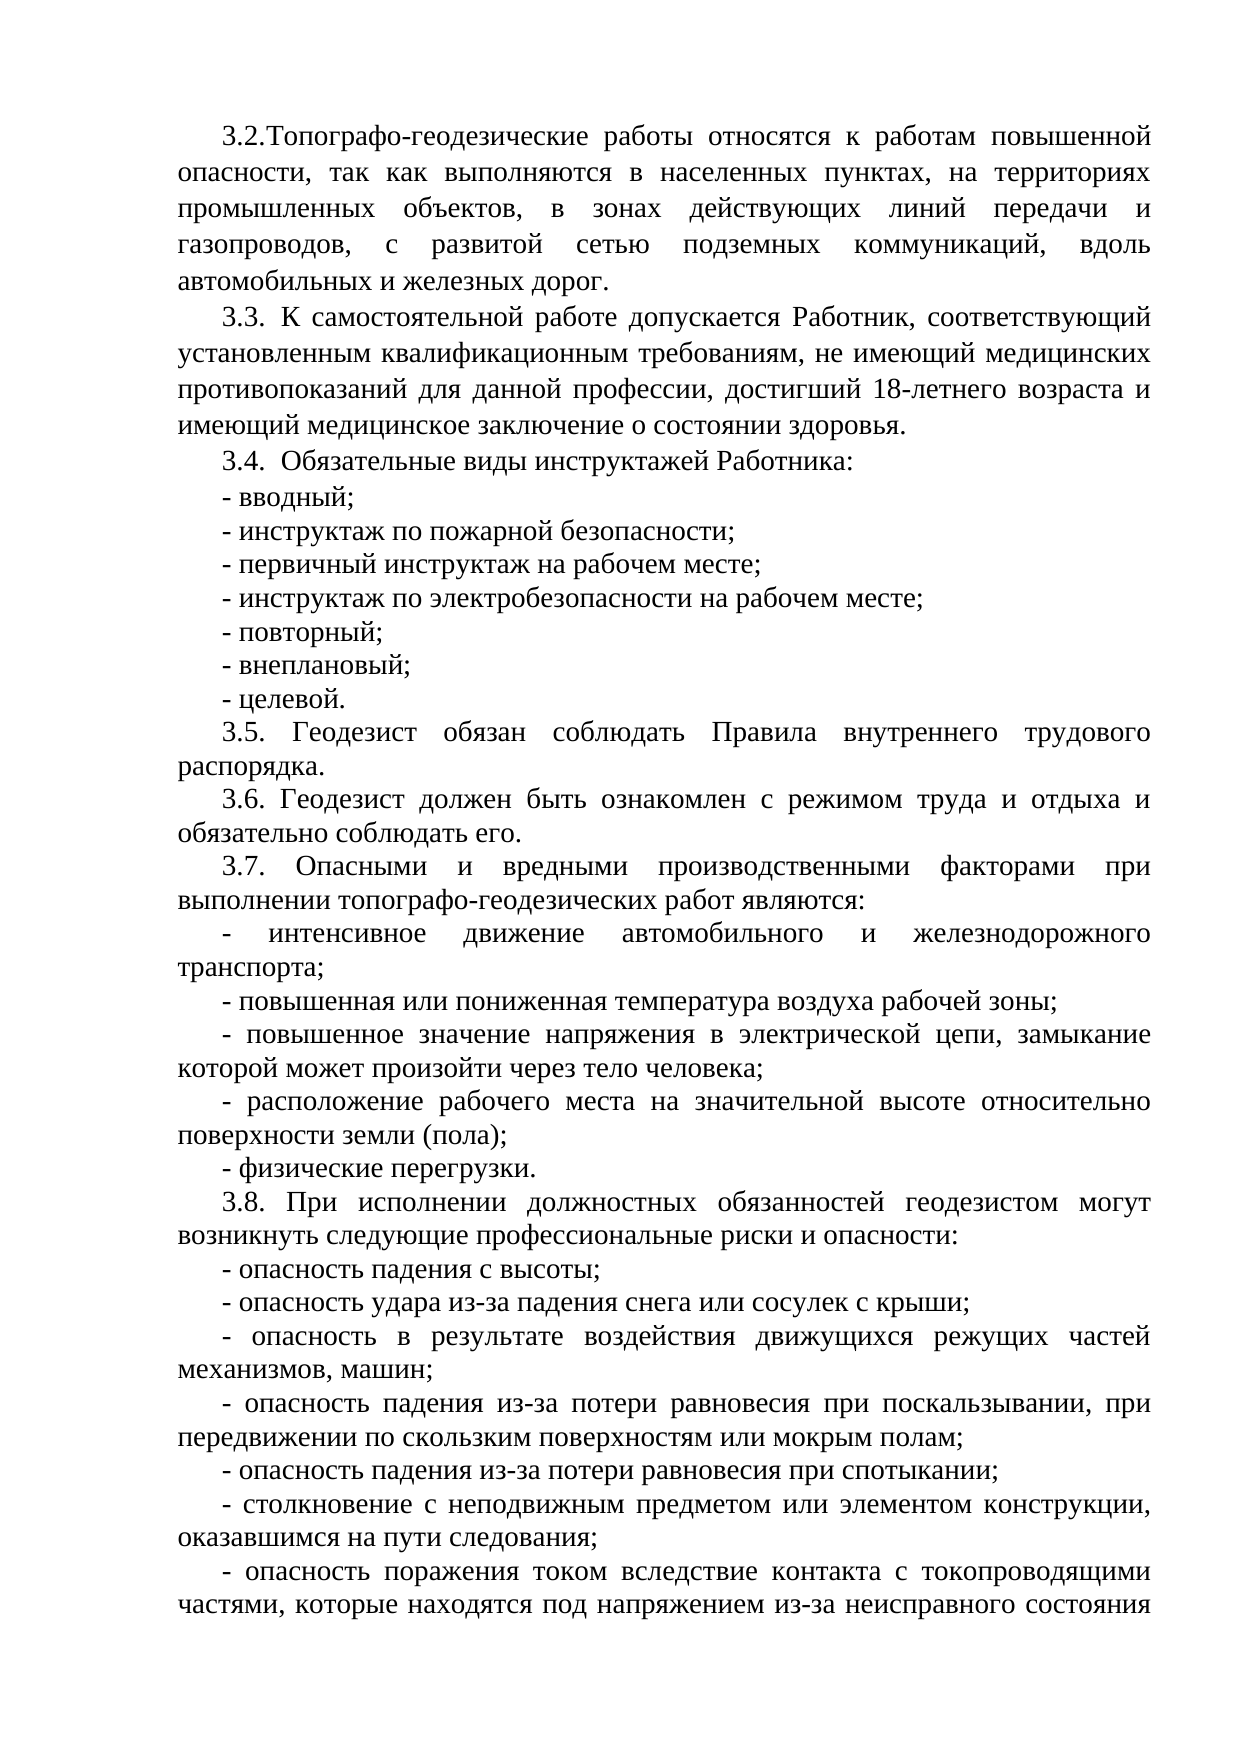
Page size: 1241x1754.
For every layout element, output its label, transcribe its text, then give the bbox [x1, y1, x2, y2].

text - инструктаж по электробезопасности на рабочем месте; [177, 580, 1152, 614]
text - опасность падения из-за потери равновесия при спотыкании; [177, 1452, 1152, 1486]
text - опасность удара из-за падения снега или сосулек с крыши; [177, 1284, 1152, 1318]
text - столкновение с неподвижным предметом или элементом конструкции, оказавшимся на пути следования; [177, 1486, 1152, 1553]
text 3.8. При исполнении должностных обязанностей геодезистом могут возникнуть следующие профессиональные риски и опасности: [177, 1184, 1152, 1251]
list К самостоятельной работе допускается Работник, соответствующий установленным квалификационным требованиям, не имеющий медицинских противопоказаний для данной профессии, достигший 18-летнего возраста и имеющий медицинское заключение о состоянии здоровья. [177, 299, 1152, 441]
text 3.6. Геодезист должен быть ознакомлен с режимом труда и отдыха и обязательно соблюдать его. [177, 781, 1152, 848]
text - вводный; [177, 479, 1152, 513]
text - внеплановый; [177, 647, 1152, 681]
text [177, 1553, 1152, 1620]
text - целевой. [177, 681, 1152, 714]
text - инструктаж по пожарной безопасности; [177, 513, 1152, 547]
text - опасность в результате воздействия движущихся режущих частей механизмов, машин; [177, 1318, 1152, 1385]
text 3.5. Геодезист обязан соблюдать Правила внутреннего трудового распорядка. [177, 714, 1152, 781]
text - повторный; [177, 614, 1152, 647]
text - повышенное значение напряжения в электрической цепи, замыкание которой может произойти через тело человека; [177, 1016, 1152, 1083]
list Топографо-геодезические работы относятся к работам повышенной опасности, так как выполняются в населенных пунктах, на территориях промышленных объектов, в зонах действующих линий передачи и газопроводов, с развитой сетью подземных коммуникаций, вдоль автомобильных и железных дорог. [177, 118, 1152, 296]
text - интенсивное движение автомобильного и железнодорожного транспорта; [177, 916, 1152, 983]
text - повышенная или пониженная температура воздуха рабочей зоны; [177, 983, 1152, 1016]
list Обязательные виды инструктажей Работника: [177, 443, 1152, 477]
text - расположение рабочего места на значительной высоте относительно поверхности земли (пола); [177, 1083, 1152, 1150]
text - опасность падения из-за потери равновесия при поскальзывании, при передвижении по скользким поверхностям или мокрым полам; [177, 1385, 1152, 1452]
text - первичный инструктаж на рабочем месте; [177, 547, 1152, 580]
text 3.7. Опасными и вредными производственными факторами при выполнении топографо-геодезических работ являются: [177, 848, 1152, 916]
text - физические перегрузки. [177, 1150, 1152, 1184]
text - опасность падения с высоты; [177, 1251, 1152, 1284]
